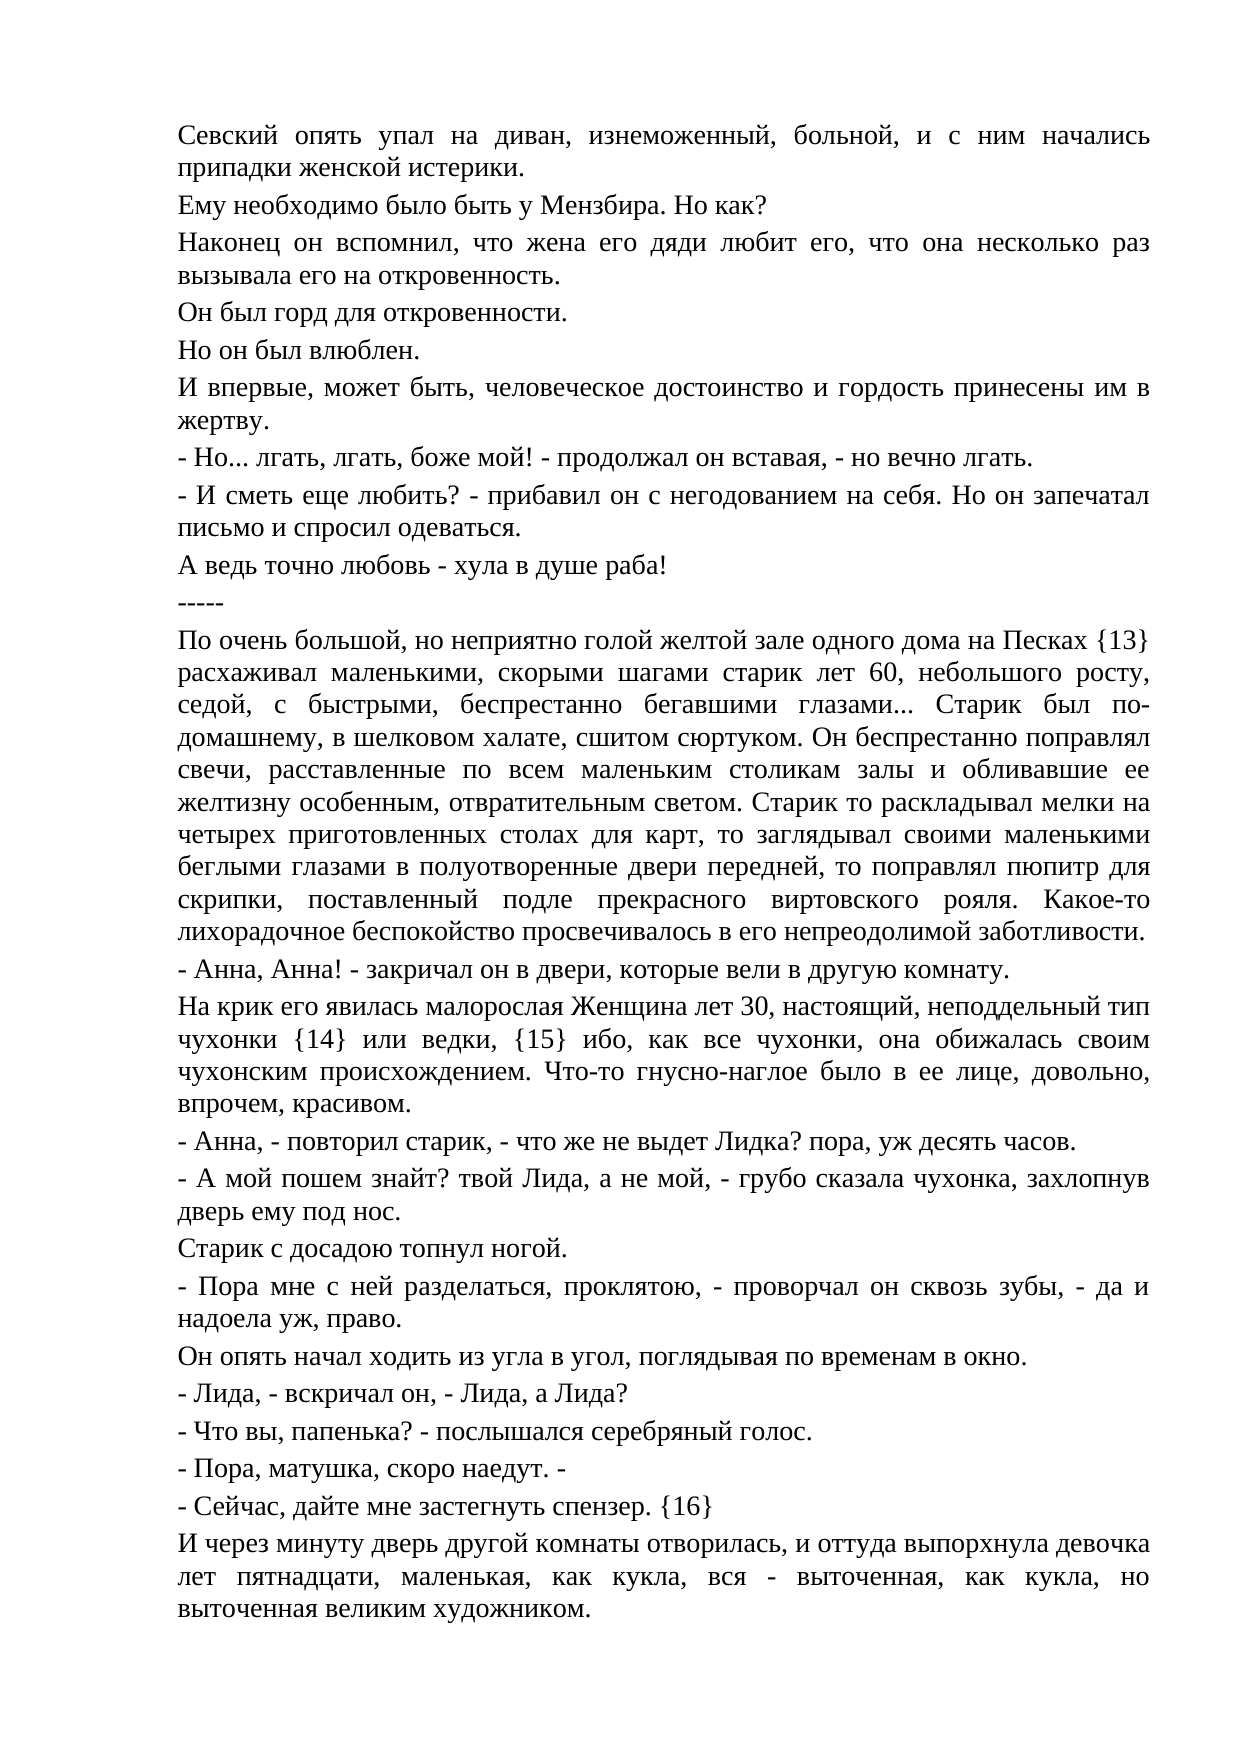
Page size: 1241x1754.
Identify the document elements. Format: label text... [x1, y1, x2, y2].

text - Сейчас, дайте мне застегнуть спензер. {16} [177, 1489, 1152, 1521]
text - Анна, - повторил старик, - что же не выдет Лидка? пора, уж десять часов. [177, 1124, 1152, 1156]
text По очень большой, но неприятно голой желтой зале одного дома на Песках {13} расхаживал маленькими, скорыми шагами старик лет 60, небольшого росту, седой, с быстрыми, беспрестанно бегавшими глазами... Старик был по-домашнему, в шелковом халате, сшитом сюртуком. Он беспрестанно поправлял свечи, расставленные по всем маленьким столикам залы и обливавшие ее желтизну особенным, отвратительным светом. Старик то раскладывал мелки на четырех приготовленных столах для карт, то заглядывал своими маленькими беглыми глазами в полуотворенные двери передней, то поправлял пюпитр для скрипки, поставленный подле прекрасного виртовского рояля. Какое-то лихорадочное беспокойство просвечивалось в его непреодолимой заботливости. [177, 623, 1152, 947]
text - А мой пошем знайт? твой Лида, а не мой, - грубо сказала чухонка, захлопнув дверь ему под нос. [177, 1161, 1152, 1226]
text - Анна, Анна! - закричал он в двери, которые вели в другую комнату. [177, 952, 1152, 984]
text - Но... лгать, лгать, боже мой! - продолжал он вставая, - но вечно лгать. [177, 440, 1152, 473]
text На крик его явилась малорослая Женщина лет 30, настоящий, неподдельный тип чухонки {14} или ведки, {15} ибо, как все чухонки, она обижалась своим чухонским происхождением. Что-то гнусно-наглое было в ее лице, довольно, впрочем, красивом. [177, 989, 1152, 1119]
text Старик с досадою топнул ногой. [177, 1231, 1152, 1264]
text - Лида, - вскричал он, - Лида, а Лида? [177, 1376, 1152, 1409]
text И впервые, может быть, человеческое достоинство и гордость принесены им в жертву. [177, 370, 1152, 435]
text - Пора, матушка, скоро наедут. - [177, 1451, 1152, 1484]
text Но он был влюблен. [177, 333, 1152, 365]
text Он был горд для откровенности. [177, 295, 1152, 328]
text - Пора мне с ней разделаться, проклятою, - проворчал он сквозь зубы, - да и надоела уж, право. [177, 1269, 1152, 1334]
text Ему необходимо было быть у Мензбира. Но как? [177, 188, 1152, 220]
text И через минуту дверь другой комнаты отворилась, и оттуда выпорхнула девочка лет пятнадцати, маленькая, как кукла, вся - выточенная, как кукла, но выточенная великим художником. [177, 1526, 1152, 1623]
text А ведь точно любовь - хула в душе раба! [177, 548, 1152, 580]
text - И сметь еще любить? - прибавил он с негодованием на себя. Но он запечатал письмо и спросил одеваться. [177, 478, 1152, 543]
text Он опять начал ходить из угла в угол, поглядывая по временам в окно. [177, 1339, 1152, 1371]
text ----- [177, 585, 1152, 618]
text - Что вы, папенька? - послышался серебряный голос. [177, 1414, 1152, 1446]
text Наконец он вспомнил, что жена его дяди любит его, что она несколько раз вызывала его на откровенность. [177, 226, 1152, 290]
text Севский опять упал на диван, изнеможенный, больной, и с ним начались припадки женской истерики. [177, 118, 1152, 183]
